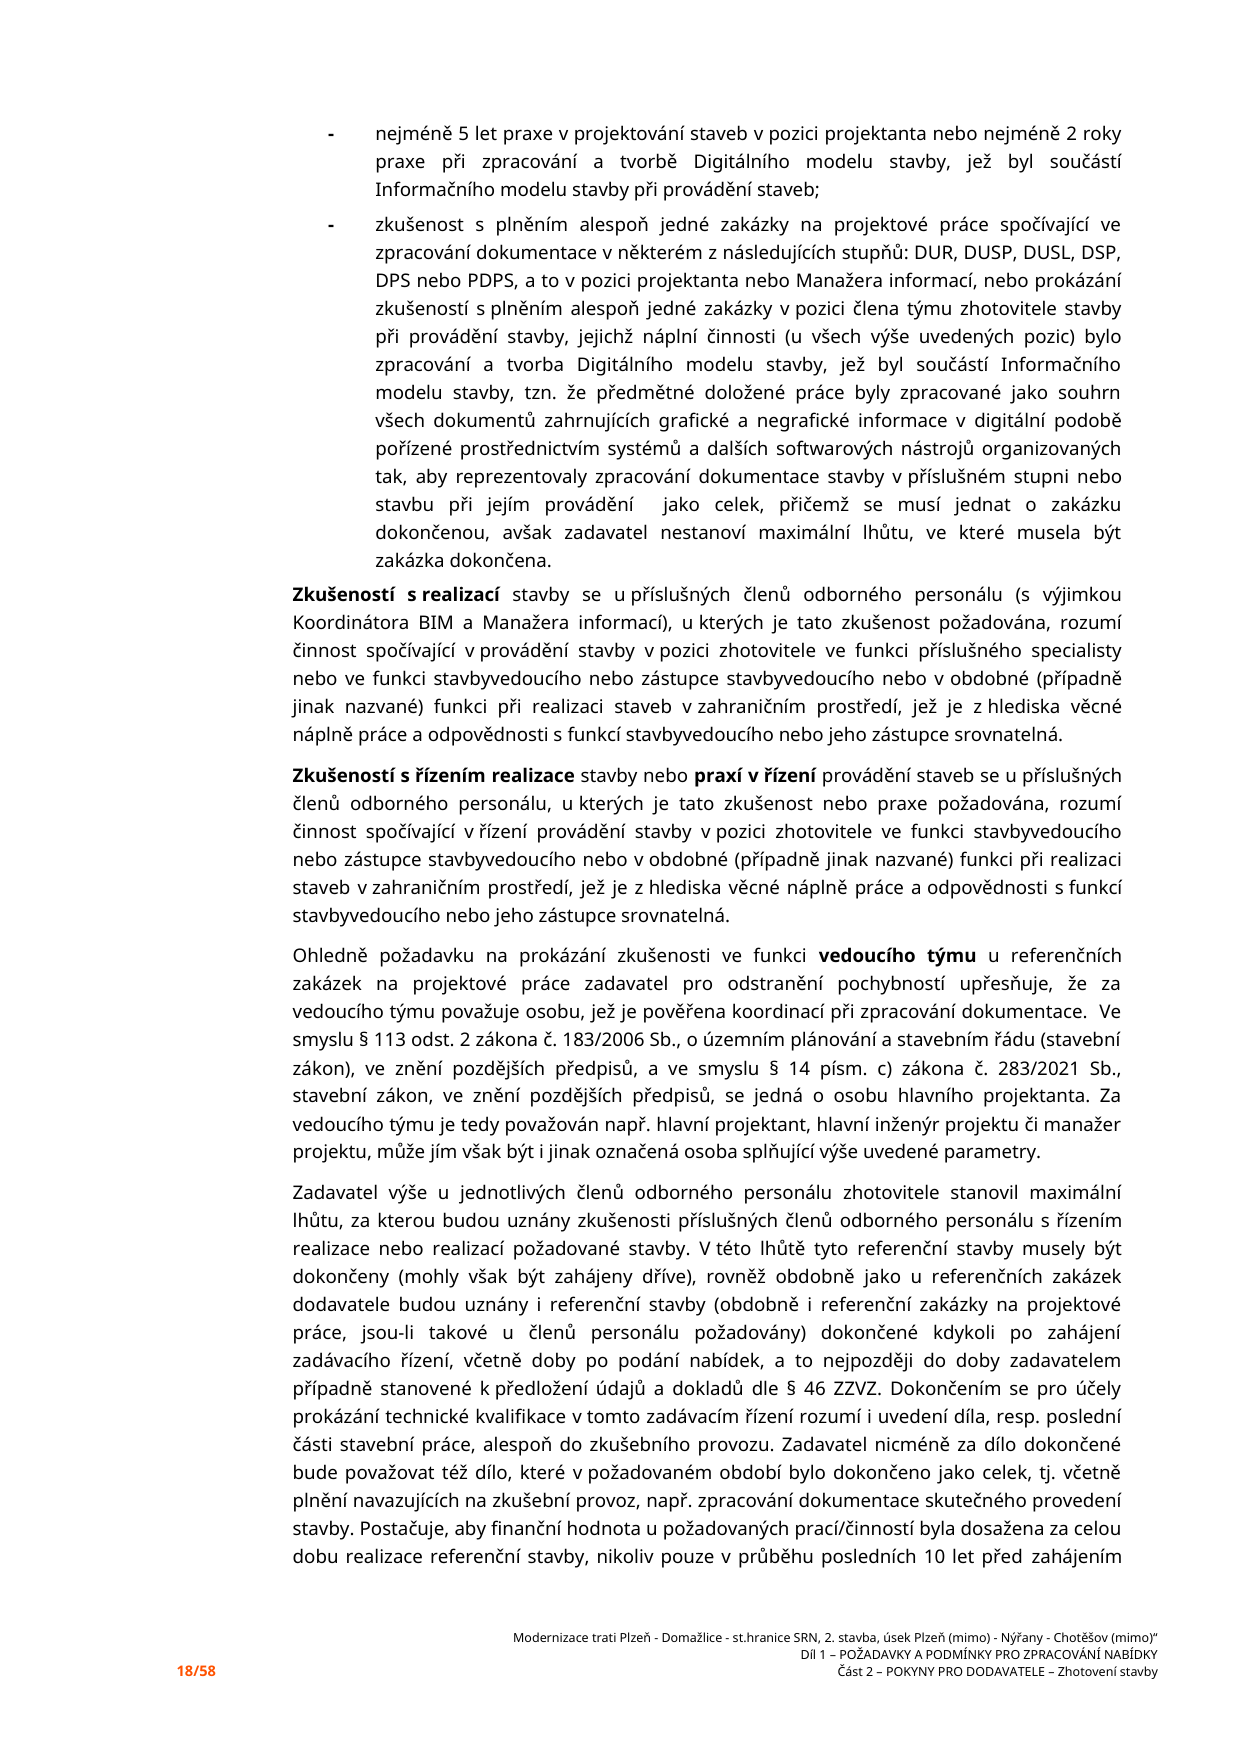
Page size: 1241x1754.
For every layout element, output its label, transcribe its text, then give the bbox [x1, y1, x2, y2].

text Zkušeností s realizací stavby se u příslušných členů odborného personálu (s výjimkou Koordinátora BIM a Manažera informací), u kterých je tato zkušenost požadována, rozumí činnost spočívající v provádění stavby v pozici zhotovitele ve funkci příslušného specialisty nebo ve funkci stavbyvedoucího nebo zástupce stavbyvedoucího nebo v obdobné (případně jinak nazvané) funkci při realizaci staveb v zahraničním prostředí, jež je z hlediska věcné náplně práce a odpovědnosti s funkcí stavbyvedoucího nebo jeho zástupce srovnatelná. [292, 581, 1122, 747]
text Ohledně požadavku na prokázání zkušenosti ve funkci vedoucího týmu u referenčních zakázek na projektové práce zadavatel pro odstranění pochybností upřesňuje, že za vedoucího týmu považuje osobu, jež je pověřena koordinací při zpracování dokumentace. Ve smyslu § 113 odst. 2 zákona č. 183/2006 Sb., o územním plánování a stavebním řádu (stavební zákon), ve znění pozdějších předpisů, a ve smyslu § 14 písm. c) zákona č. 283/2021 Sb., stavební zákon, ve znění pozdějších předpisů, se jedná o osobu hlavního projektanta. Za vedoucího týmu je tedy považován např. hlavní projektant, hlavní inženýr projektu či manažer projektu, může jím však být i jinak označená osoba splňující výše uvedené parametry. [292, 943, 1122, 1164]
text Zkušeností s řízením realizace stavby nebo praxí v řízení provádění staveb se u příslušných členů odborného personálu, u kterých je tato zkušenost nebo praxe požadována, rozumí činnost spočívající v řízení provádění stavby v pozici zhotovitele ve funkci stavbyvedoucího nebo zástupce stavbyvedoucího nebo v obdobné (případně jinak nazvané) funkci při realizaci staveb v zahraničním prostředí, jež je z hlediska věcné náplně práce a odpovědnosti s funkcí stavbyvedoucího nebo jeho zástupce srovnatelná. [292, 762, 1122, 928]
list nejméně 5 let praxe v projektování staveb v pozici projektanta nebo nejméně 2 roky praxe při zpracování a tvorbě Digitálního modelu stavby, jež byl součástí Informačního modelu stavby při provádění staveb; [328, 121, 1122, 202]
text zkušenost s plněním alespoň jedné zakázky na projektové práce spočívající ve zpracování dokumentace v některém z následujících stupňů: DUR, DUSP, DUSL, DSP, DPS nebo PDPS, a to v pozici projektanta nebo Manažera informací, nebo prokázání zkušeností s plněním alespoň jedné zakázky v pozici člena týmu zhotovitele stavby při provádění stavby, jejichž náplní činnosti (u všech výše uvedených pozic) bylo zpracování a tvorba Digitálního modelu stavby, jež byl součástí Informačního modelu stavby, tzn. že předmětné doložené práce byly zpracované jako souhrn všech dokumentů zahrnujících grafické a negrafické informace v digitální podobě pořízené prostřednictvím systémů a dalších softwarových nástrojů organizovaných tak, aby reprezentovaly zpracování dokumentace stavby v příslušném stupni nebo stavbu při jejím provádění jako celek, přičemž se musí jednat o zakázku dokončenou, avšak zadavatel nestanoví maximální lhůtu, ve které musela být zakázka dokončena. [328, 211, 1122, 573]
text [292, 1179, 1122, 1569]
